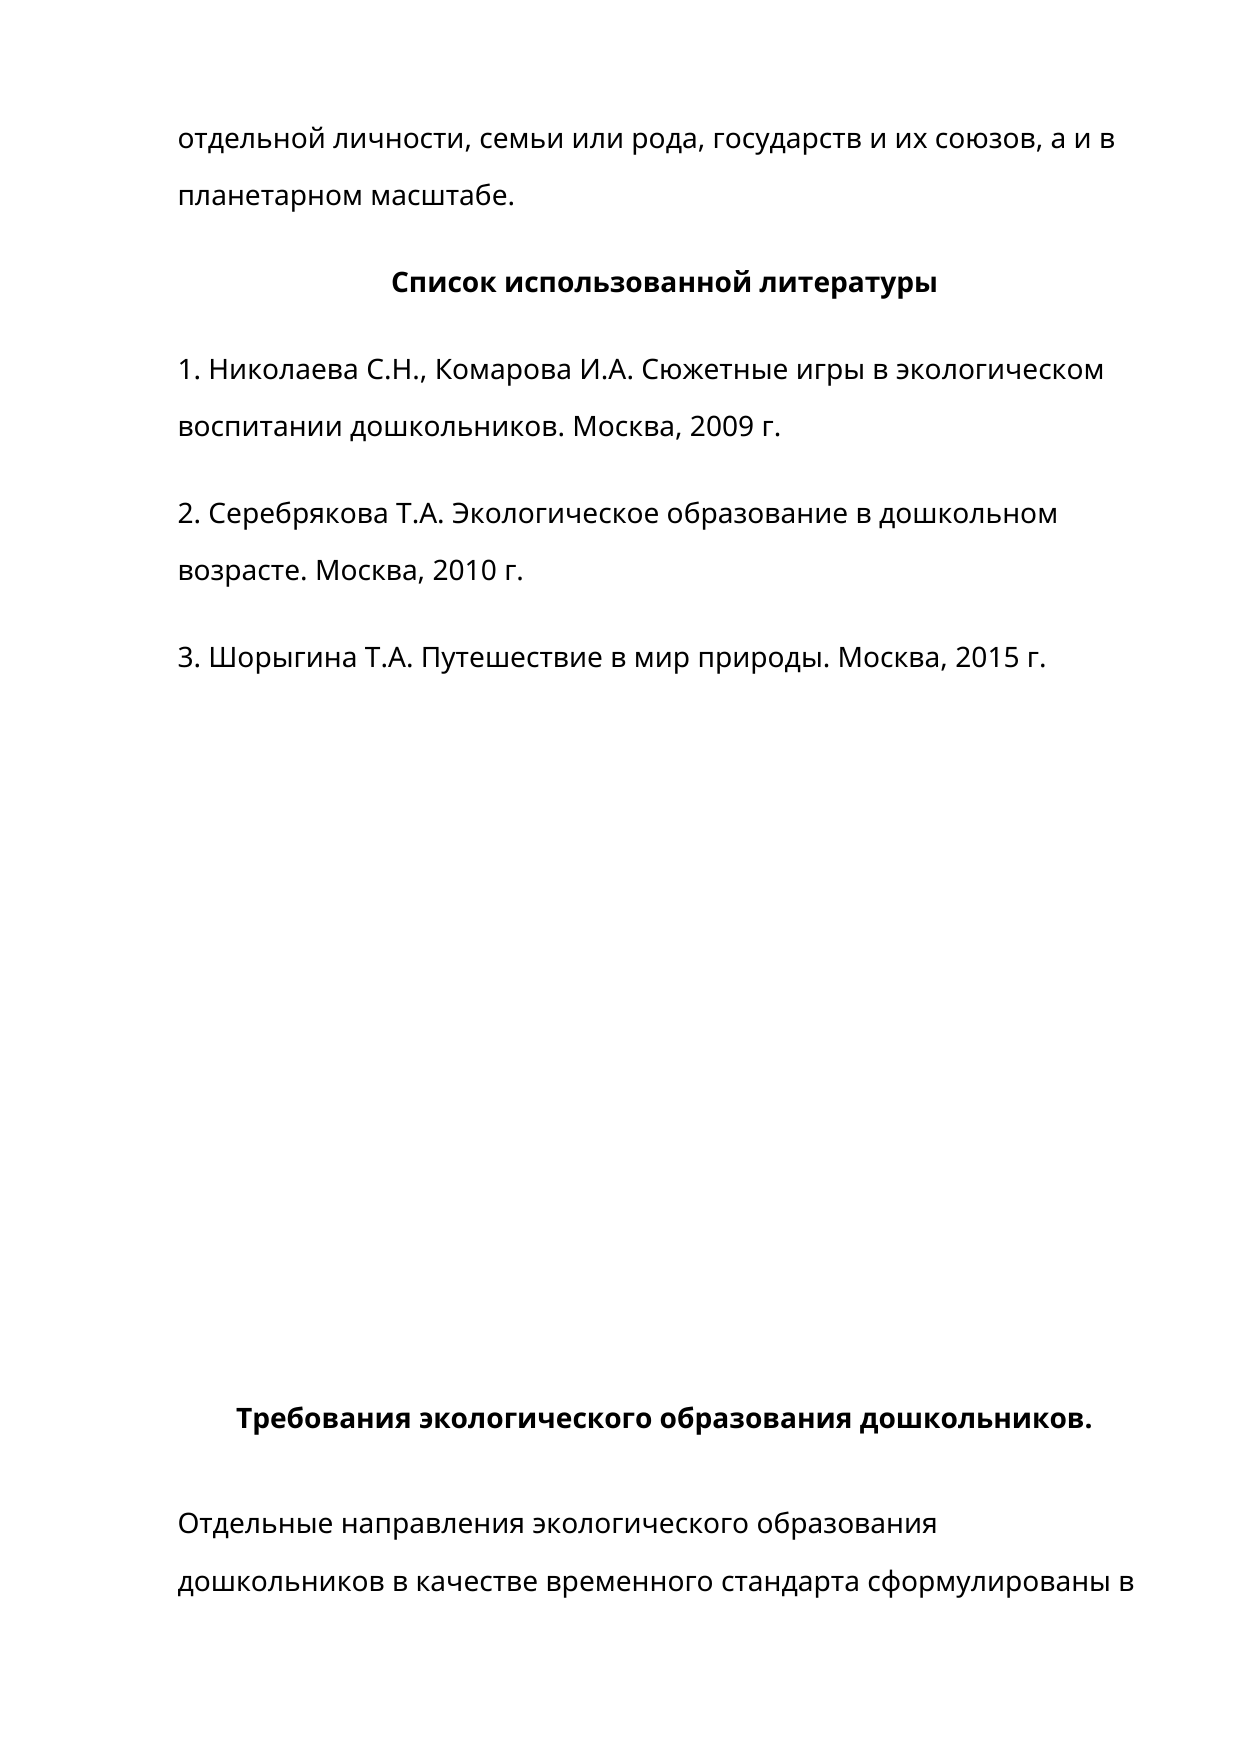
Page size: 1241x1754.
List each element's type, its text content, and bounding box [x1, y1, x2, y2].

text 1. Николаева С.Н., Комарова И.А. Сюжетные игры в экологическом воспитании дошкольников. Москва, 2009 г. [177, 349, 1152, 445]
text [177, 1504, 1152, 1599]
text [177, 118, 1152, 214]
text 2. Серебрякова Т.А. Экологическое образование в дошкольном возрасте. Москва, 2010 г. [177, 493, 1152, 589]
text Список использованной литературы [177, 262, 1152, 301]
text 3. Шорыгина Т.А. Путешествие в мир природы. Москва, 2015 г. [177, 637, 1152, 676]
text Требования экологического образования дошкольников. [177, 1398, 1152, 1436]
